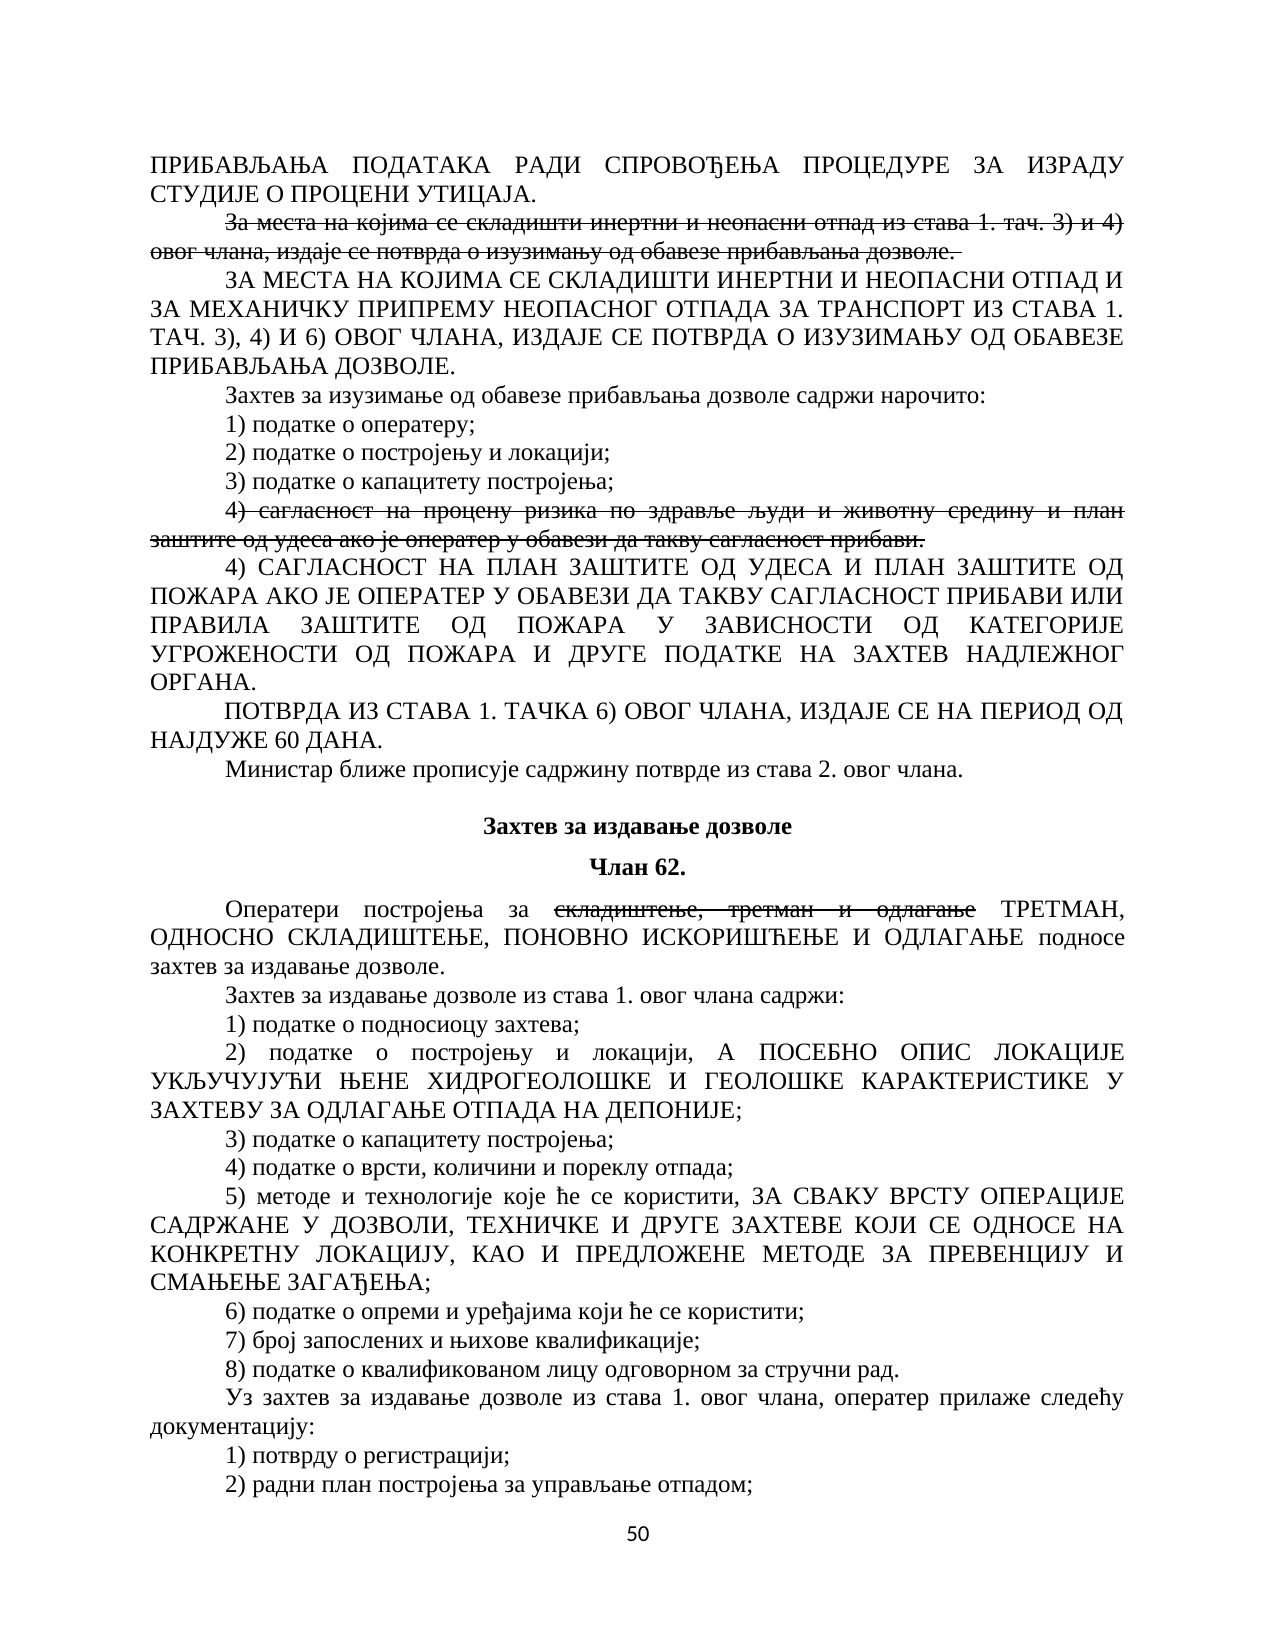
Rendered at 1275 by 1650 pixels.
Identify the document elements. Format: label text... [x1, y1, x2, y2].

text 4) податке о врсти, количини и пореклу отпада; [150, 1152, 1125, 1181]
text 5) методе и технологије које ће се користити, за сваку врсту операције садржане у дозволи, техничке и друге захтеве који се односе на конкретну локацију, као и предложене методе за превенцију и смањење загађења; [150, 1181, 1125, 1296]
text Захтев за издавање дозволе из става 1. овог члана садржи: [150, 980, 1125, 1009]
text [150, 150, 1125, 207]
text 4) сагласност на план заштите од удеса и план заштите од пожара ако је оператер у обавези да такву сагласност прибави или правила заштите од пожара у зависности од категорије угрожености од пожара и друге податке на захтев надлежног органа. [150, 552, 1125, 696]
text 1) потврду о регистрацији; [150, 1440, 1125, 1469]
text 1) податке о оператеру; [150, 409, 1125, 437]
text 3) податке о капацитету постројења; [150, 466, 1125, 495]
text 2) радни план постројења за управљање отпадом; [150, 1469, 1125, 1497]
text 3) податке о капацитету постројења; [150, 1124, 1125, 1152]
text 2) податке о постројењу и локацији; [150, 437, 1125, 466]
text Члан 62. [150, 852, 1125, 881]
text 7) број запослених и њихове квалификације; [150, 1325, 1125, 1354]
text Оператери постројења за складиштење, третман и одлагање третман, односно складиштење, поновно искоришћење и одлагање подносе захтев за издавање дозволе. [150, 894, 1125, 980]
text Захтев за изузимање од обавезе прибављања дозволе садржи нарочито: [150, 380, 1125, 409]
text 4) сагласност на процену ризика по здравље људи и животну средину и план заштите од удеса ако је оператер у обавези да такву сагласност прибави. [150, 495, 1125, 552]
text Захтев за издавање дозволе [150, 811, 1125, 840]
text За места на којима се складишти инертни и неопасни отпад и за механичку припрему неопасног отпада за транспорт из става 1. тач. 3), 4) и 6) овог члана, издаје се потврда о изузимању од обавезе прибављања дозволе. [150, 265, 1125, 380]
text Уз захтев за издавање дозволе из става 1. овог члана, оператер прилаже следећу документацију: [150, 1382, 1125, 1440]
text 8) податке о квалификованом лицу одговорном за стручни рад. [150, 1354, 1125, 1382]
text 1) податке о подносиоцу захтева; [150, 1009, 1125, 1037]
text 2) податке о постројењу и локацији, А посебно опис локације укључујући њене хидрогеолошке и геолошке карактеристике у захтеву за одлагање отпада на депоније; [150, 1037, 1125, 1124]
text 6) податке о опреми и уређајима који ће се користити; [150, 1296, 1125, 1325]
text За места на којима се складишти инертни и неопасни отпад из става 1. тач. 3) и 4) овог члана, издаје се потврда о изузимању од обавезе прибављања дозволе. [150, 207, 1125, 265]
text ПОТВРДА ИЗ СТАВА 1. ТАЧКА 6) ОВОГ ЧЛАНА, ИЗДАЈЕ СЕ НА ПЕРИОД ОД НАЈДУЖЕ 60 ДАНА. [150, 696, 1125, 754]
text Министар ближе прописује садржину потврде из става 2. овог члана. [150, 754, 1125, 782]
